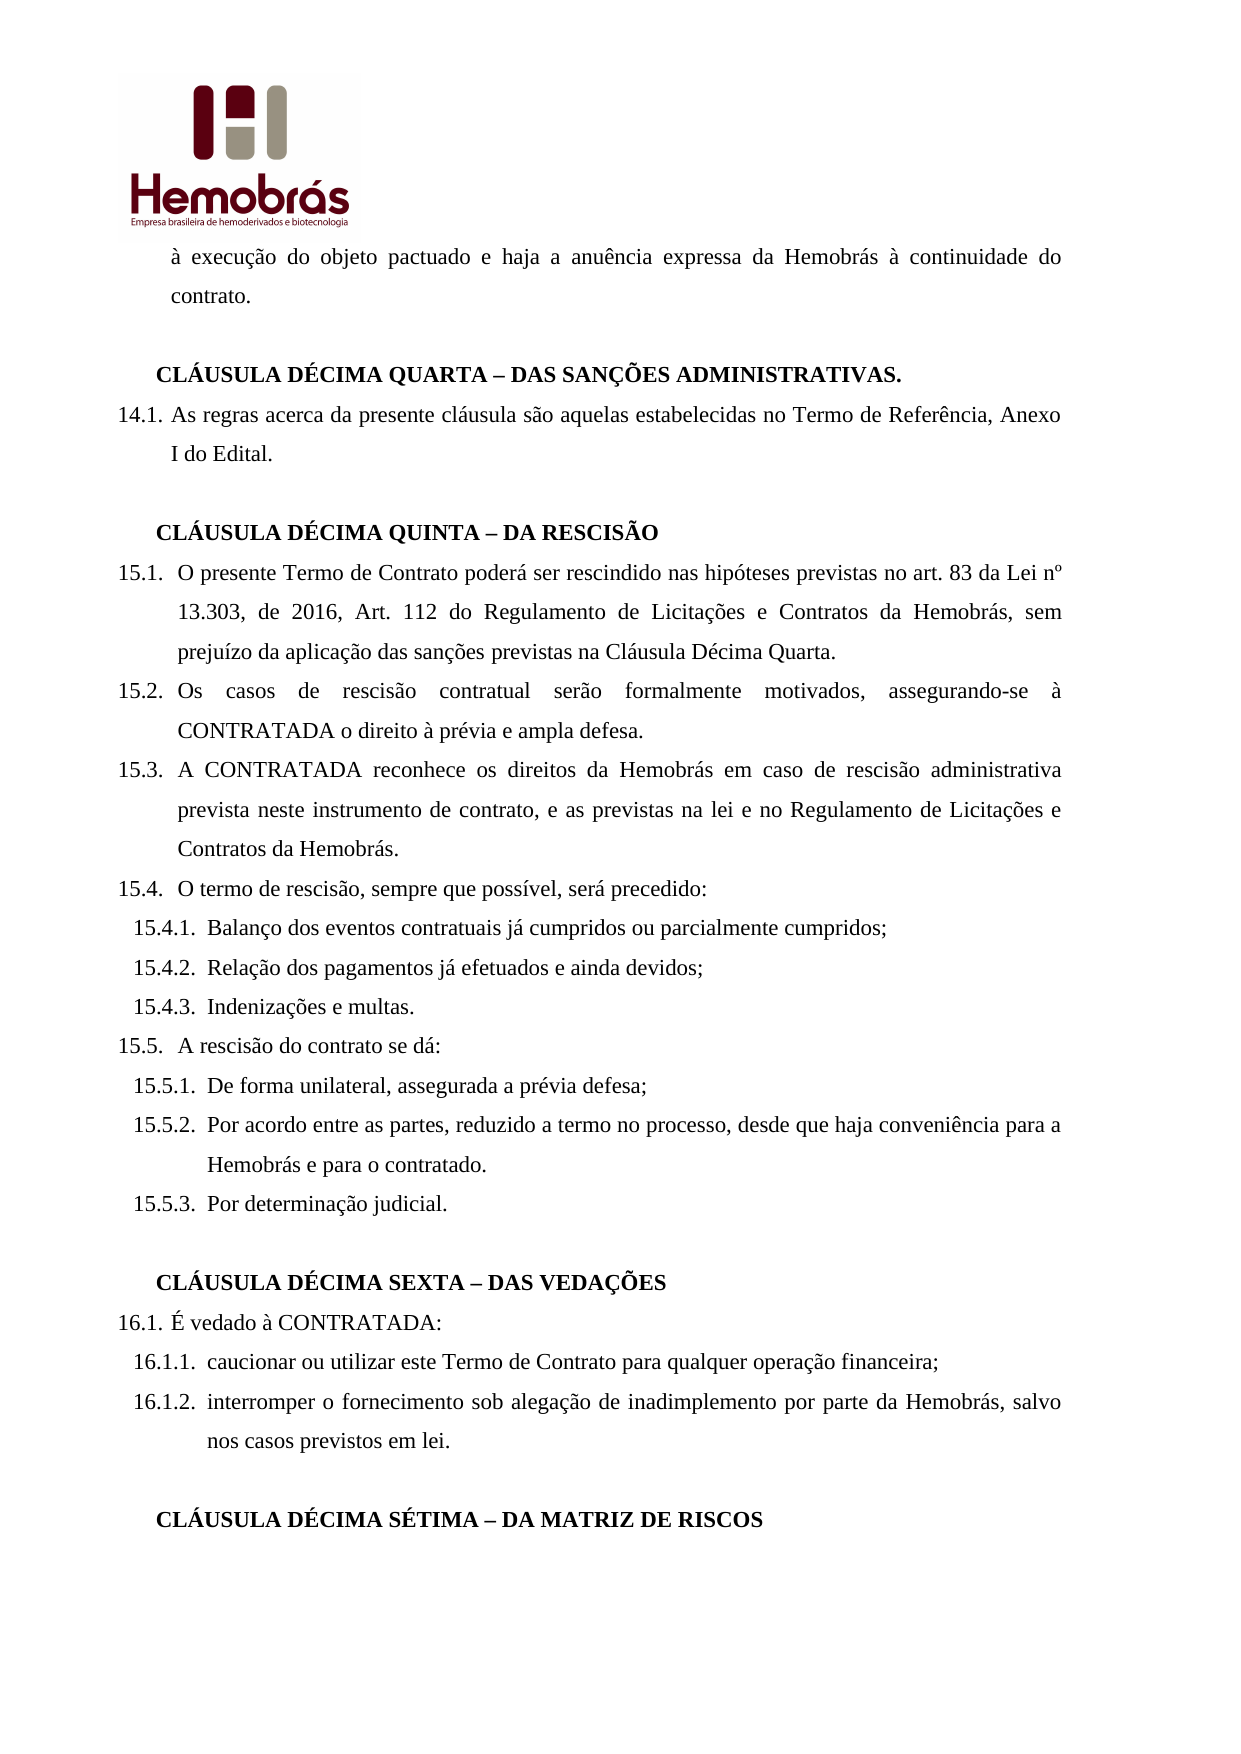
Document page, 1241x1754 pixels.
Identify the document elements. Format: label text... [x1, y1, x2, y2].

list CLÁUSULA DÉCIMA SÉTIMA – DA MATRIZ DE RISCOS [118, 1506, 1063, 1533]
list CLÁUSULA DÉCIMA QUINTA – DA RESCISÃO [118, 519, 1063, 546]
list O presente Termo de Contrato poderá ser rescindido nas hipóteses previstas no art. 83 da Lei nº 13.303, de 2016, Art. 112 do Regulamento de Licitações e Contratos da Hemobrás, sem prejuízo da aplicação das sanções previstas na Cláusula Décima Quarta. [118, 559, 1063, 664]
list Indenizações e multas. [133, 993, 1063, 1019]
list Por acordo entre as partes, reduzido a termo no processo, desde que haja conveniência para a Hemobrás e para o contratado. [133, 1111, 1063, 1177]
list A rescisão do contrato se dá: [118, 1032, 1063, 1059]
list As regras acerca da presente cláusula são aquelas estabelecidas no Termo de Referência, Anexo I do Edital. [117, 401, 1063, 467]
list O termo de rescisão, sempre que possível, será precedido: [118, 874, 1063, 901]
list interromper o fornecimento sob alegação de inadimplemento por parte da Hemobrás, salvo nos casos previstos em lei. [133, 1388, 1063, 1454]
list CLÁUSULA DÉCIMA QUARTA – DAS SANÇÕES ADMINISTRATIVAS. [118, 361, 1063, 388]
list Relação dos pagamentos já efetuados e ainda devidos; [133, 953, 1063, 980]
list CLÁUSULA DÉCIMA SEXTA – DAS VEDAÇÕES [118, 1269, 1063, 1296]
list Por determinação judicial. [133, 1190, 1063, 1217]
picture [118, 73, 362, 243]
list Balanço dos eventos contratuais já cumpridos ou parcialmente cumpridos; [133, 914, 1063, 940]
list caucionar ou utilizar este Termo de Contrato para qualquer operação financeira; [133, 1348, 1063, 1375]
list A CONTRATADA reconhece os direitos da Hemobrás em caso de rescisão administrativa prevista neste instrumento de contrato, e as previstas na lei e no Regulamento de Licitações e Contratos da Hemobrás. [118, 756, 1063, 861]
list De forma unilateral, assegurada a prévia defesa; [133, 1072, 1063, 1098]
list Os casos de rescisão contratual serão formalmente motivados, assegurando-se à CONTRATADA o direito à prévia e ampla defesa. [118, 677, 1063, 743]
list É vedado à CONTRATADA: [117, 1309, 1063, 1335]
